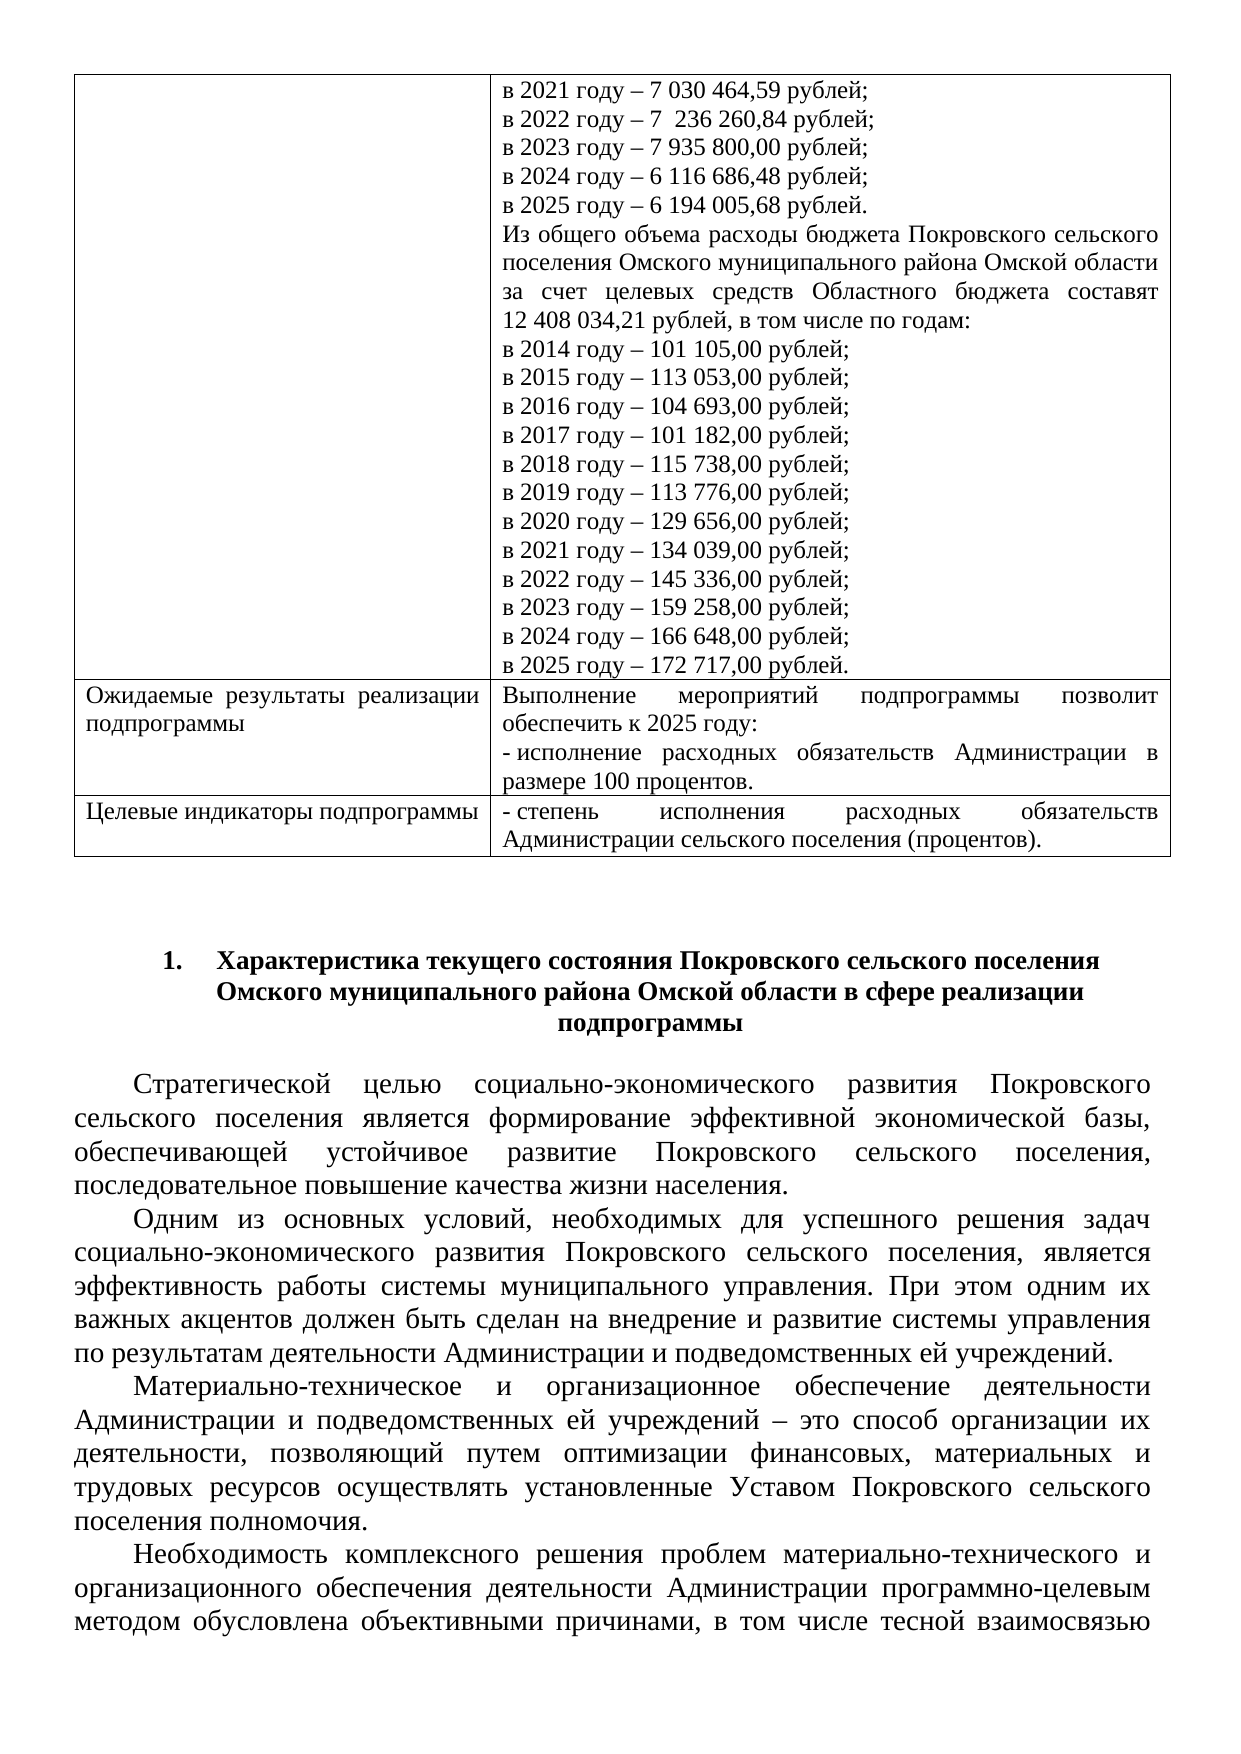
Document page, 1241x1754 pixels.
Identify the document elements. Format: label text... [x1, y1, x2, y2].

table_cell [491, 75, 1170, 679]
text Одним из основных условий, необходимых для успешного решения задач социально-экономического развития Покровского сельского поселения, является эффективность работы системы муниципального управления. При этом одним их важных акцентов должен быть сделан на внедрение и развитие системы управления по результатам деятельности Администрации и подведомственных ей учреждений. [74, 1201, 1152, 1368]
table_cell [75, 75, 490, 679]
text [74, 1536, 1152, 1637]
table_cell - степень исполнения расходных обязательств Администрации сельского поселения (процентов). [491, 796, 1170, 856]
table_cell Ожидаемые результаты реализации подпрограммы [75, 680, 490, 795]
text Материально-техническое и организационное обеспечение деятельности Администрации и подведомственных ей учреждений – это способ организации их деятельности, позволяющий путем оптимизации финансовых, материальных и трудовых ресурсов осуществлять установленные Уставом Покровского сельского поселения полномочия. [74, 1368, 1152, 1536]
text Стратегической целью социально-экономического развития Покровского сельского поселения является формирование эффективной экономической базы, обеспечивающей устойчивое развитие Покровского сельского поселения, последовательное повышение качества жизни населения. [74, 1067, 1152, 1201]
text 1. Характеристика текущего состояния Покровского сельского поселения Омского муниципального района Омской области в сфере реализации подпрограммы [111, 944, 1152, 1037]
table_cell Целевые индикаторы подпрограммы [75, 796, 490, 856]
table_cell Выполнение мероприятий подпрограммы позволит обеспечить к 2025 году: - исполнение расходных обязательств Администрации в размере 100 процентов. [491, 680, 1170, 795]
